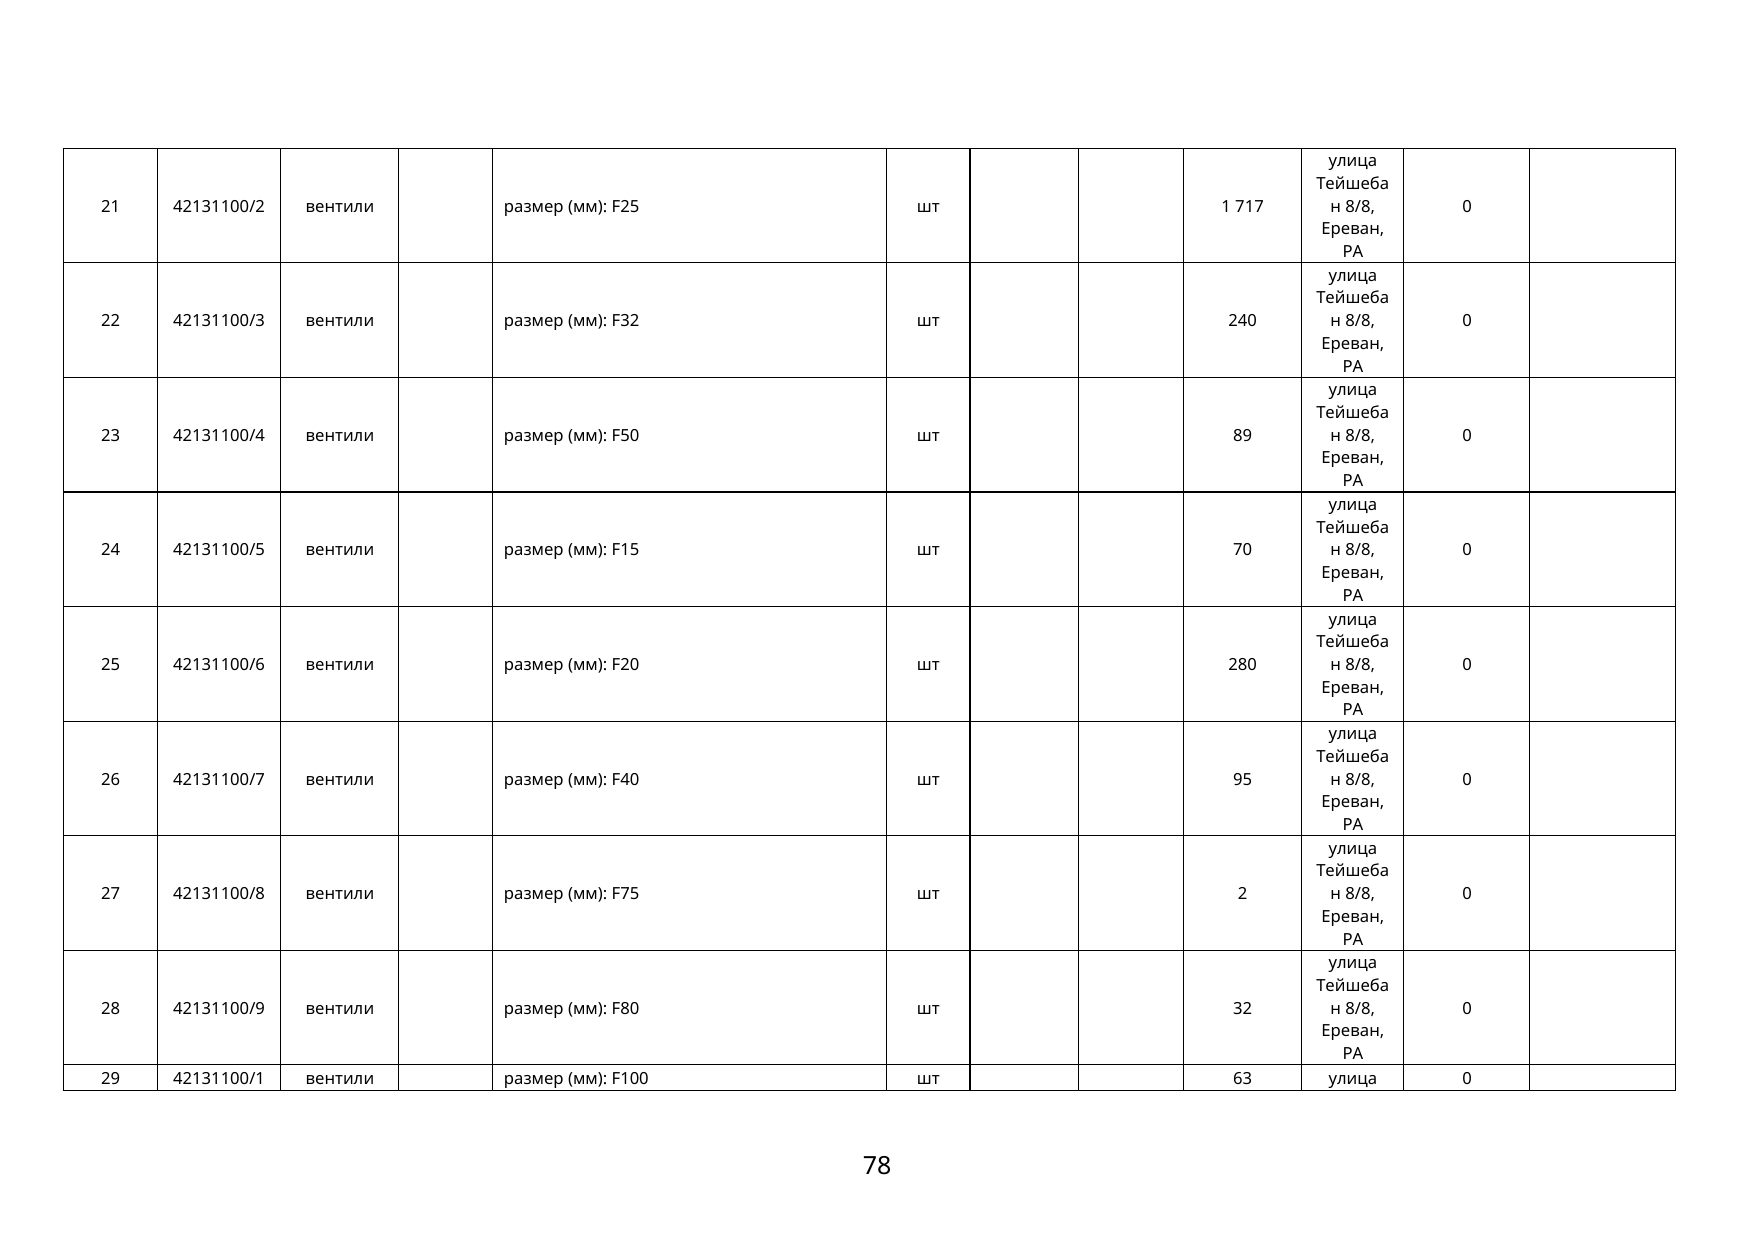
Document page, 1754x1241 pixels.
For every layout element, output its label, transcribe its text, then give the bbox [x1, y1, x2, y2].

table_cell улица Тейшебан 8/8, Ереван, РА [1302, 607, 1403, 721]
table_cell [1079, 722, 1183, 835]
table_cell размер (мм): F15 [493, 493, 886, 606]
table_cell 0 [1404, 149, 1529, 262]
table_cell [399, 1065, 492, 1090]
table_cell 27 [64, 836, 157, 950]
table_cell 29 [64, 1065, 157, 1090]
table_cell [1530, 951, 1675, 1064]
table_cell [971, 493, 1078, 606]
table_cell 70 [1184, 493, 1301, 606]
table_cell [1530, 493, 1675, 606]
table_cell 26 [64, 722, 157, 835]
table_cell размер (мм): F80 [493, 951, 886, 1064]
table_cell [1530, 149, 1675, 262]
table_cell [971, 263, 1078, 377]
table_cell 1 717 [1184, 149, 1301, 262]
table_cell вентили [281, 1065, 398, 1090]
table_cell [399, 607, 492, 721]
table_cell шт [887, 722, 969, 835]
table_cell шт [887, 951, 969, 1064]
table_cell [1530, 378, 1675, 491]
table_cell 0 [1404, 722, 1529, 835]
table_cell 0 [1404, 263, 1529, 377]
table_cell [971, 836, 1078, 950]
table_cell шт [887, 836, 969, 950]
table_cell вентили [281, 493, 398, 606]
table_cell 42131100/10 [158, 1065, 280, 1090]
table_cell шт [887, 378, 969, 491]
table_cell размер (мм): F25 [493, 149, 886, 262]
table_cell [399, 836, 492, 950]
table_cell 24 [64, 493, 157, 606]
table_cell [1530, 1065, 1675, 1090]
table_cell [971, 951, 1078, 1064]
table_cell 0 [1404, 607, 1529, 721]
table_cell 28 [64, 951, 157, 1064]
table_cell 42131100/7 [158, 722, 280, 835]
table_cell 42131100/4 [158, 378, 280, 491]
table_cell 0 [1404, 951, 1529, 1064]
table_cell 42131100/6 [158, 607, 280, 721]
table_cell размер (мм): F100 [493, 1065, 886, 1090]
table_cell размер (мм): F75 [493, 836, 886, 950]
table_cell [399, 149, 492, 262]
table_cell 95 [1184, 722, 1301, 835]
table_cell размер (мм): F32 [493, 263, 886, 377]
table_cell улица Тейшебан 8/8, Ереван, РА [1302, 378, 1403, 491]
table_cell размер (мм): F50 [493, 378, 886, 491]
table_cell 0 [1404, 378, 1529, 491]
table_cell улица Тейшебан 8/8, Ереван, РА [1302, 836, 1403, 950]
table_cell вентили [281, 263, 398, 377]
table_cell [399, 951, 492, 1064]
table_cell вентили [281, 607, 398, 721]
table_cell [399, 493, 492, 606]
table_cell [1079, 607, 1183, 721]
table_cell [1079, 149, 1183, 262]
table_cell 42131100/2 [158, 149, 280, 262]
table_cell [1530, 607, 1675, 721]
table_cell [399, 263, 492, 377]
table_cell 22 [64, 263, 157, 377]
table_cell шт [887, 149, 969, 262]
table_cell 240 [1184, 263, 1301, 377]
table_cell улица Тейшебан 8/8, Ереван, РА [1302, 493, 1403, 606]
table_cell размер (мм): F40 [493, 722, 886, 835]
table_cell [971, 149, 1078, 262]
table_cell [1530, 836, 1675, 950]
table_cell [971, 1065, 1078, 1090]
table_cell 25 [64, 607, 157, 721]
table_cell [971, 378, 1078, 491]
table_cell [399, 722, 492, 835]
table_cell 32 [1184, 951, 1301, 1064]
table_cell 0 [1404, 493, 1529, 606]
table_cell шт [887, 1065, 969, 1090]
table_cell вентили [281, 722, 398, 835]
table_cell [1079, 836, 1183, 950]
table_cell 42131100/5 [158, 493, 280, 606]
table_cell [1302, 149, 1403, 262]
table_cell шт [887, 493, 969, 606]
table_cell вентили [281, 149, 398, 262]
table_cell 89 [1184, 378, 1301, 491]
table_cell шт [887, 607, 969, 721]
table_cell 42131100/9 [158, 951, 280, 1064]
table_cell вентили [281, 836, 398, 950]
table_cell [1079, 1065, 1183, 1090]
table_cell 21 [64, 149, 157, 262]
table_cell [1302, 1065, 1403, 1090]
table_cell 63 [1184, 1065, 1301, 1090]
table_cell [1079, 951, 1183, 1064]
table_cell [971, 722, 1078, 835]
table_cell [1079, 493, 1183, 606]
table_cell вентили [281, 378, 398, 491]
table_cell размер (мм): F20 [493, 607, 886, 721]
table_cell 23 [64, 378, 157, 491]
table_cell улица Тейшебан 8/8, Ереван, РА [1302, 263, 1403, 377]
table_cell [399, 378, 492, 491]
table_cell улица Тейшебан 8/8, Ереван, РА [1302, 951, 1403, 1064]
table_cell [1079, 263, 1183, 377]
table_cell [1530, 263, 1675, 377]
table_cell улица Тейшебан 8/8, Ереван, РА [1302, 722, 1403, 835]
table_cell 280 [1184, 607, 1301, 721]
table_cell [1079, 378, 1183, 491]
table_cell 2 [1184, 836, 1301, 950]
table_cell [971, 607, 1078, 721]
table_cell шт [887, 263, 969, 377]
table_cell 0 [1404, 1065, 1529, 1090]
table_cell 42131100/3 [158, 263, 280, 377]
table_cell 0 [1404, 836, 1529, 950]
table_cell 42131100/8 [158, 836, 280, 950]
table_cell вентили [281, 951, 398, 1064]
table_cell [1530, 722, 1675, 835]
